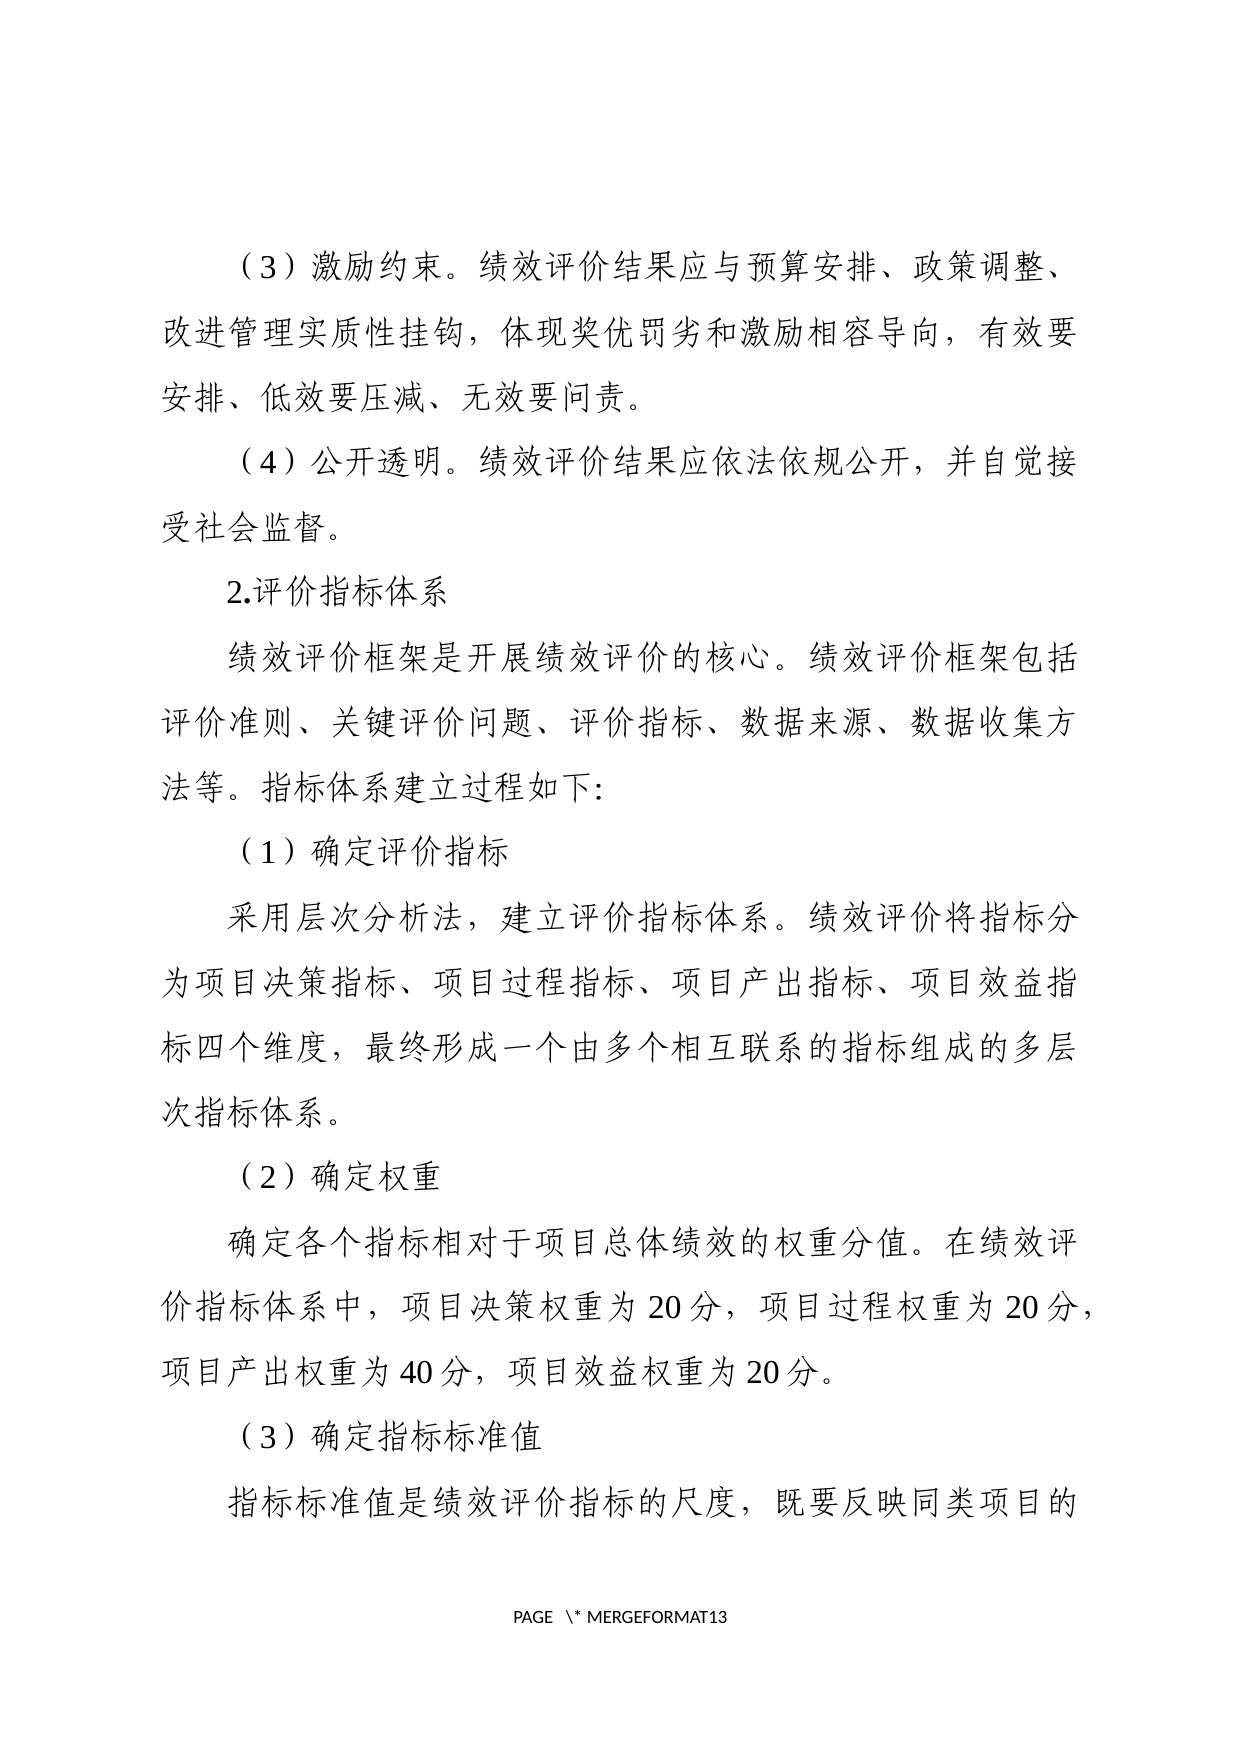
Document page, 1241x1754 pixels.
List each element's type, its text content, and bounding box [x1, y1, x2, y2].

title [159, 1468, 1081, 1533]
title （4）公开透明。绩效评价结果应依法依规公开，并自觉接受社会监督。 [159, 428, 1081, 558]
title 2.评价指标体系 [159, 558, 1081, 623]
title （3）激励约束。绩效评价结果应与预算安排、政策调整、改进管理实质性挂钩，体现奖优罚劣和激励相容导向，有效要安排、低效要压减、无效要问责。 [159, 233, 1081, 428]
title 采用层次分析法，建立评价指标体系。绩效评价将指标分为项目决策指标、项目过程指标、项目产出指标、项目效益指标四个维度，最终形成一个由多个相互联系的指标组成的多层次指标体系。 [159, 883, 1081, 1143]
title （2）确定权重 [159, 1143, 1081, 1208]
title （1）确定评价指标 [159, 818, 1081, 883]
title （3）确定指标标准值 [159, 1403, 1081, 1468]
title 绩效评价框架是开展绩效评价的核心。绩效评价框架包括评价准则、关键评价问题、评价指标、数据来源、数据收集方法等。指标体系建立过程如下： [159, 623, 1081, 818]
title 确定各个指标相对于项目总体绩效的权重分值。在绩效评价指标体系中，项目决策权重为20分，项目过程权重为20分，项目产出权重为40分，项目效益权重为20分。 [159, 1208, 1081, 1403]
